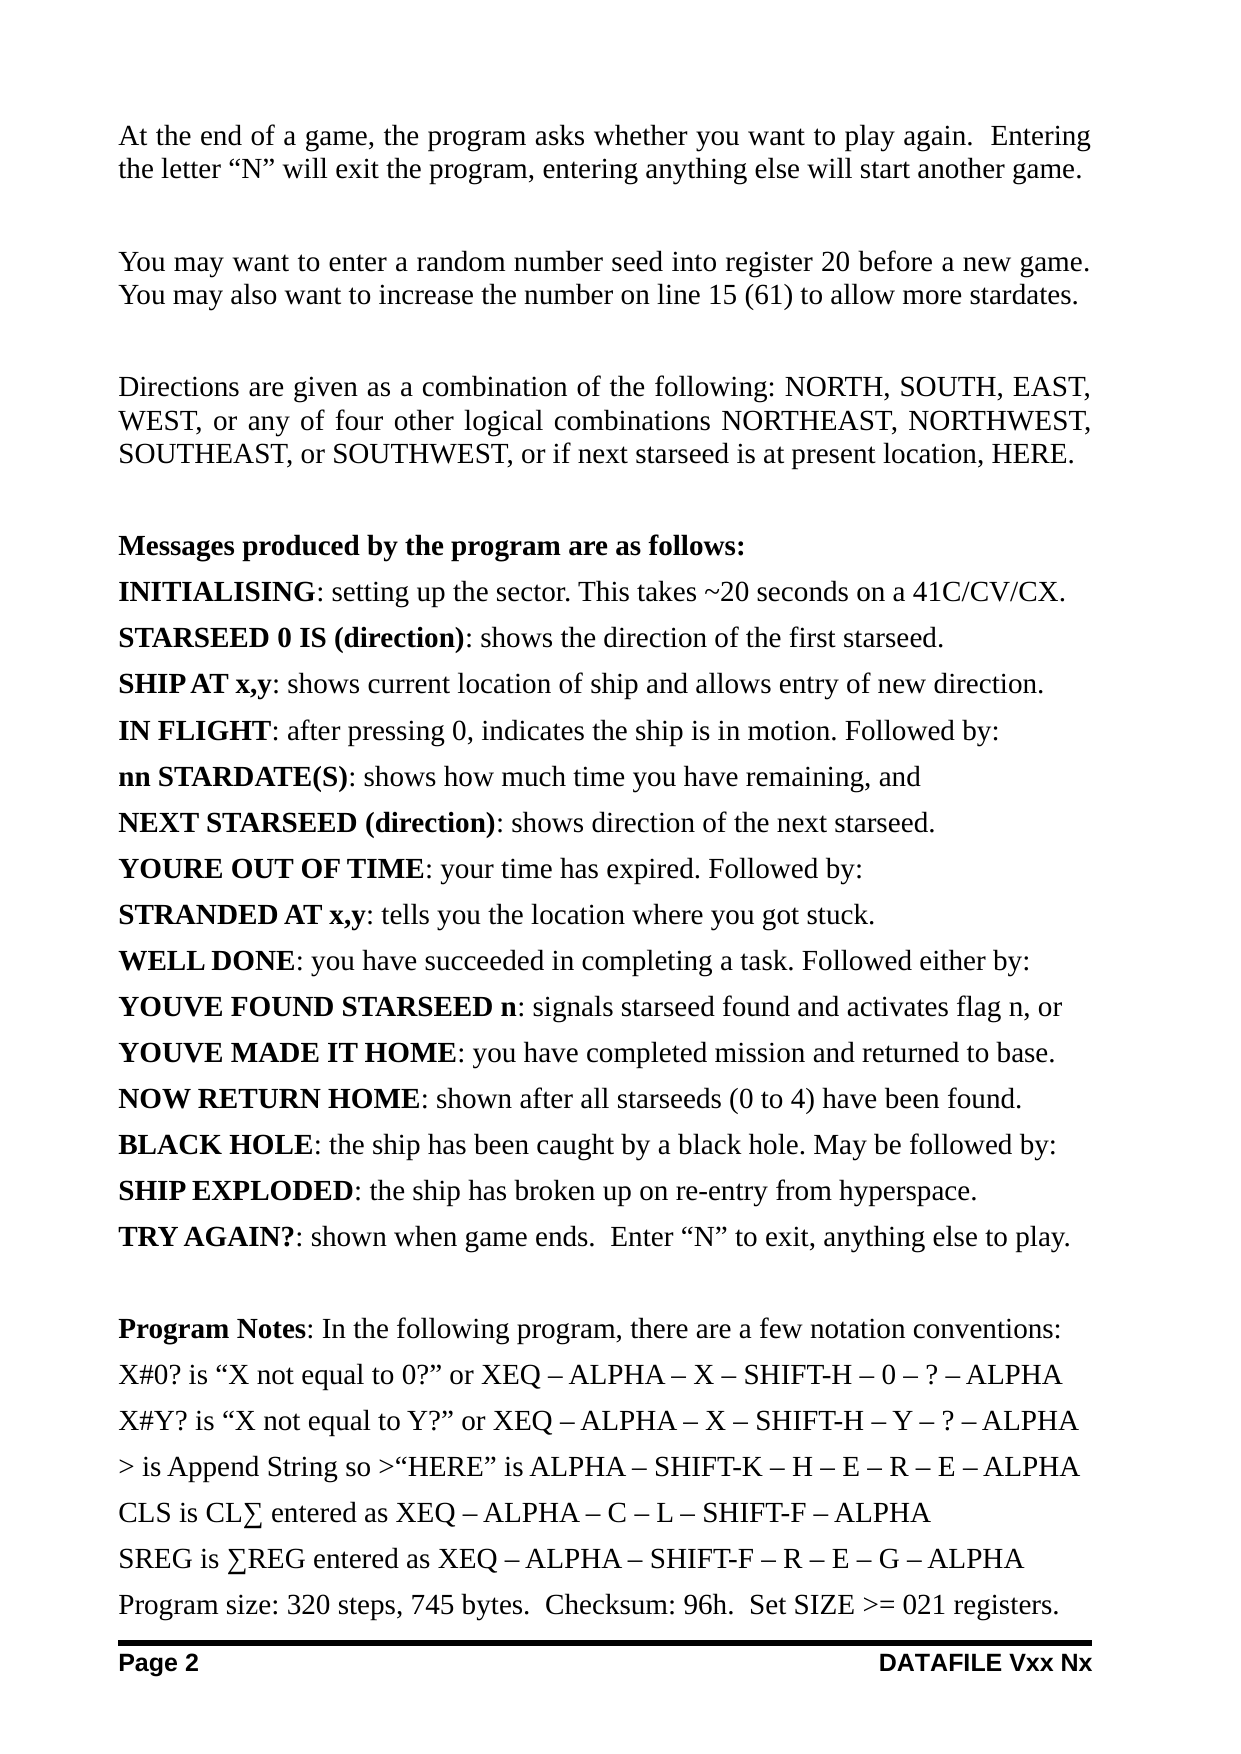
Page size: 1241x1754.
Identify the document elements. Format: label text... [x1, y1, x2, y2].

text INITIALISING: setting up the sector. This takes ~20 seconds on a 41C/CV/CX. [118, 574, 1092, 608]
text You may want to enter a random number seed into register 20 before a new game. You may also want to increase the number on line 15 (61) to allow more stardates. [118, 244, 1092, 311]
text SHIP EXPLODED: the ship has broken up on re-entry from hyperspace. [118, 1173, 1092, 1207]
text YOURE OUT OF TIME: your time has expired. Followed by: [118, 851, 1092, 884]
text BLACK HOLE: the ship has been caught by a black hole. May be followed by: [118, 1127, 1092, 1161]
text Directions are given as a combination of the following: NORTH, SOUTH, EAST, WEST, or any of four other logical combinations NORTHEAST, NORTHWEST, SOUTHEAST, or SOUTHWEST, or if next starseed is at present location, HERE. [118, 369, 1092, 470]
text NEXT STARSEED (direction): shows direction of the next starseed. [118, 805, 1092, 838]
text CLS is CL∑ entered as XEQ – ALPHA – C – L – SHIFT-F – ALPHA [118, 1495, 1092, 1529]
text X#0? is “X not equal to 0?” or XEQ – ALPHA – X – SHIFT-H – 0 – ? – ALPHA [118, 1357, 1092, 1391]
text At the end of a game, the program asks whether you want to play again. Entering the letter “N” will exit the program, entering anything else will start another game. [118, 118, 1092, 185]
text > is Append String so >“HERE” is ALPHA – SHIFT-K – H – E – R – E – ALPHA [118, 1449, 1092, 1483]
text X#Y? is “X not equal to Y?” or XEQ – ALPHA – X – SHIFT-H – Y – ? – ALPHA [118, 1403, 1092, 1437]
text NOW RETURN HOME: shown after all starseeds (0 to 4) have been found. [118, 1081, 1092, 1114]
text TRY AGAIN?: shown when game ends. Enter “N” to exit, anything else to play. [118, 1219, 1092, 1253]
text Program Notes: In the following program, there are a few notation conventions: [118, 1311, 1092, 1345]
text YOUVE FOUND STARSEED n: signals starseed found and activates flag n, or [118, 989, 1092, 1022]
text IN FLIGHT: after pressing 0, indicates the ship is in motion. Followed by: [118, 713, 1092, 746]
text SREG is ∑REG entered as XEQ – ALPHA – SHIFT-F – R – E – G – ALPHA [118, 1541, 1092, 1575]
text STRANDED AT x,y: tells you the location where you got stuck. [118, 897, 1092, 930]
text SHIP AT x,y: shows current location of ship and allows entry of new direction. [118, 667, 1092, 700]
text WELL DONE: you have succeeded in completing a task. Followed either by: [118, 943, 1092, 976]
text YOUVE MADE IT HOME: you have completed mission and returned to base. [118, 1035, 1092, 1068]
text Messages produced by the program are as follows: [118, 528, 1092, 562]
text STARSEED 0 IS (direction): shows the direction of the first starseed. [118, 621, 1092, 654]
text nn STARDATE(S): shows how much time you have remaining, and [118, 759, 1092, 792]
text Program size: 320 steps, 745 bytes. Checksum: 96h. Set SIZE >= 021 registers. [118, 1587, 1092, 1621]
